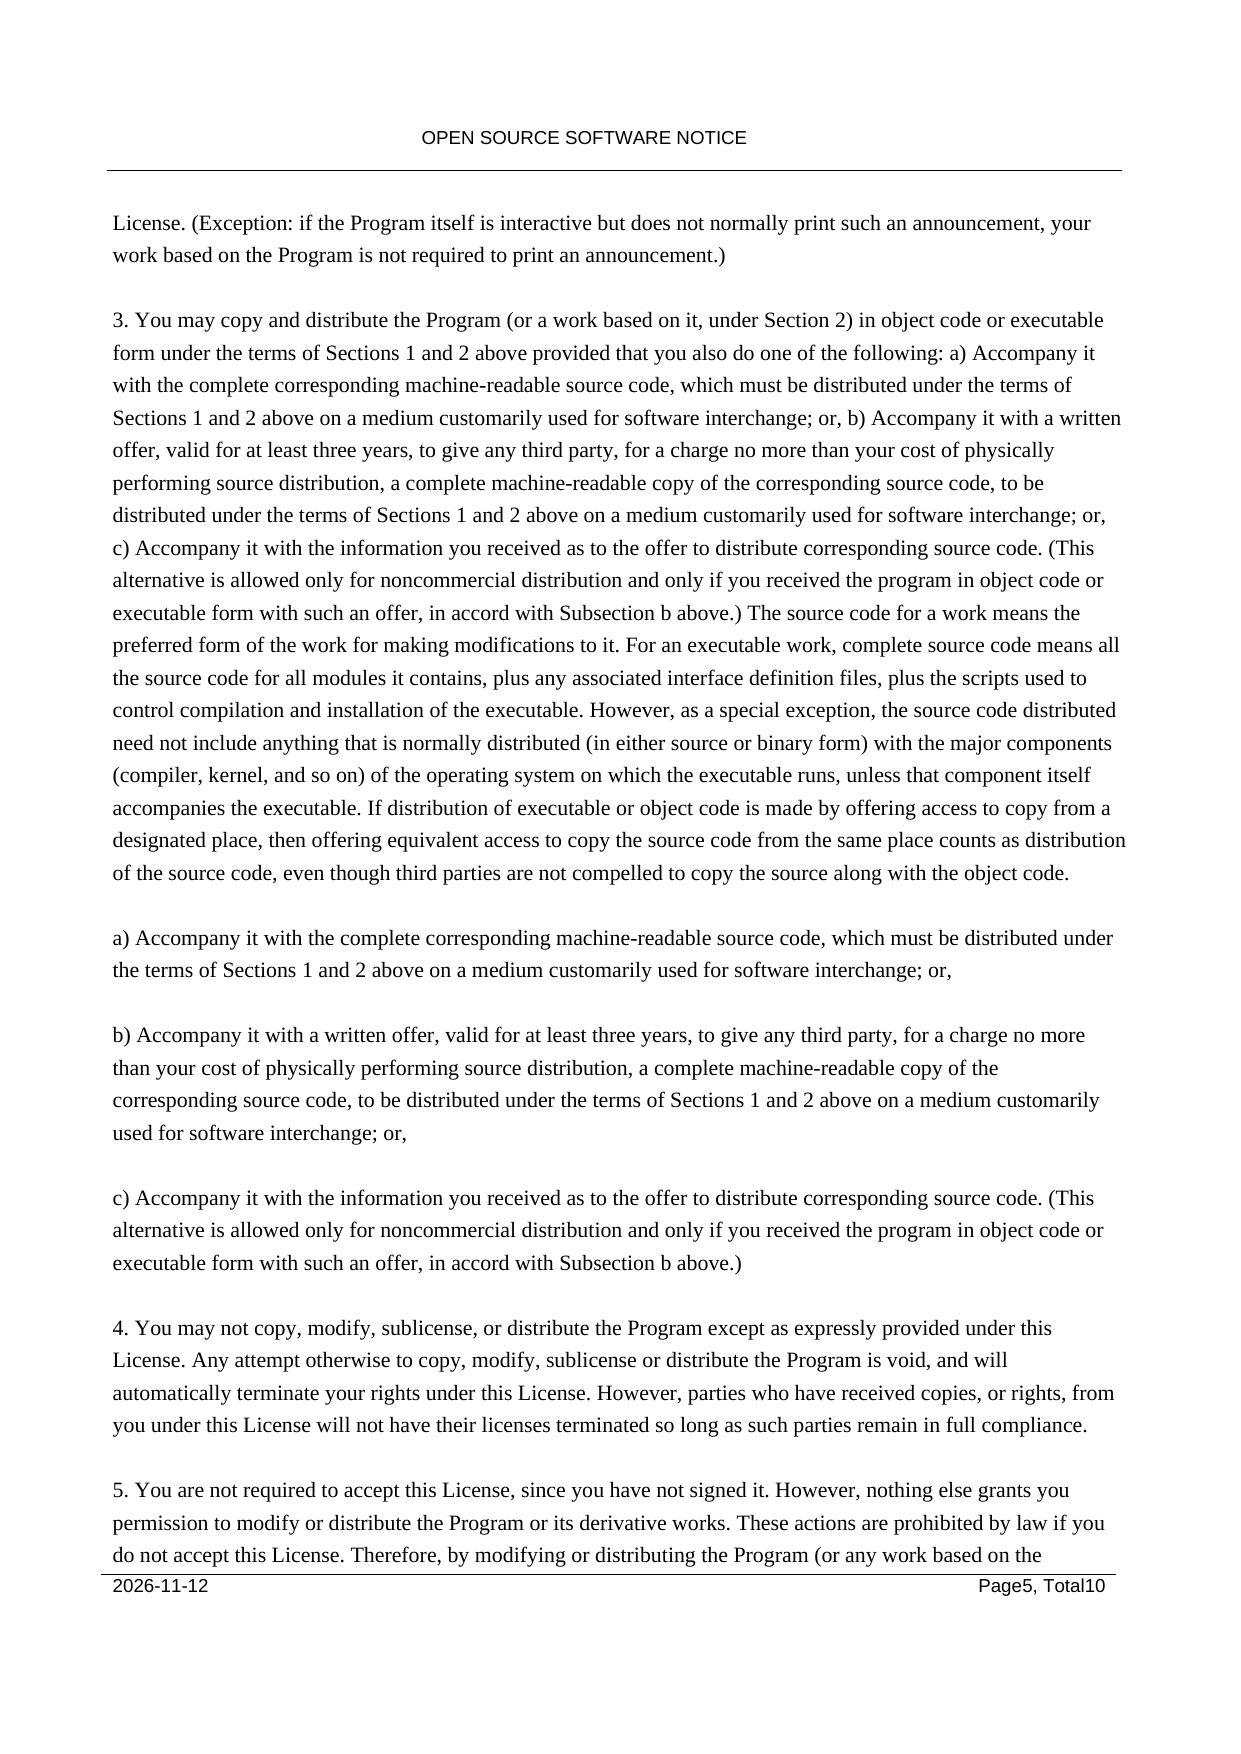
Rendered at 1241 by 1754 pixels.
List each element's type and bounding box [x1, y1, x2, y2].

text [112, 206, 1128, 1571]
